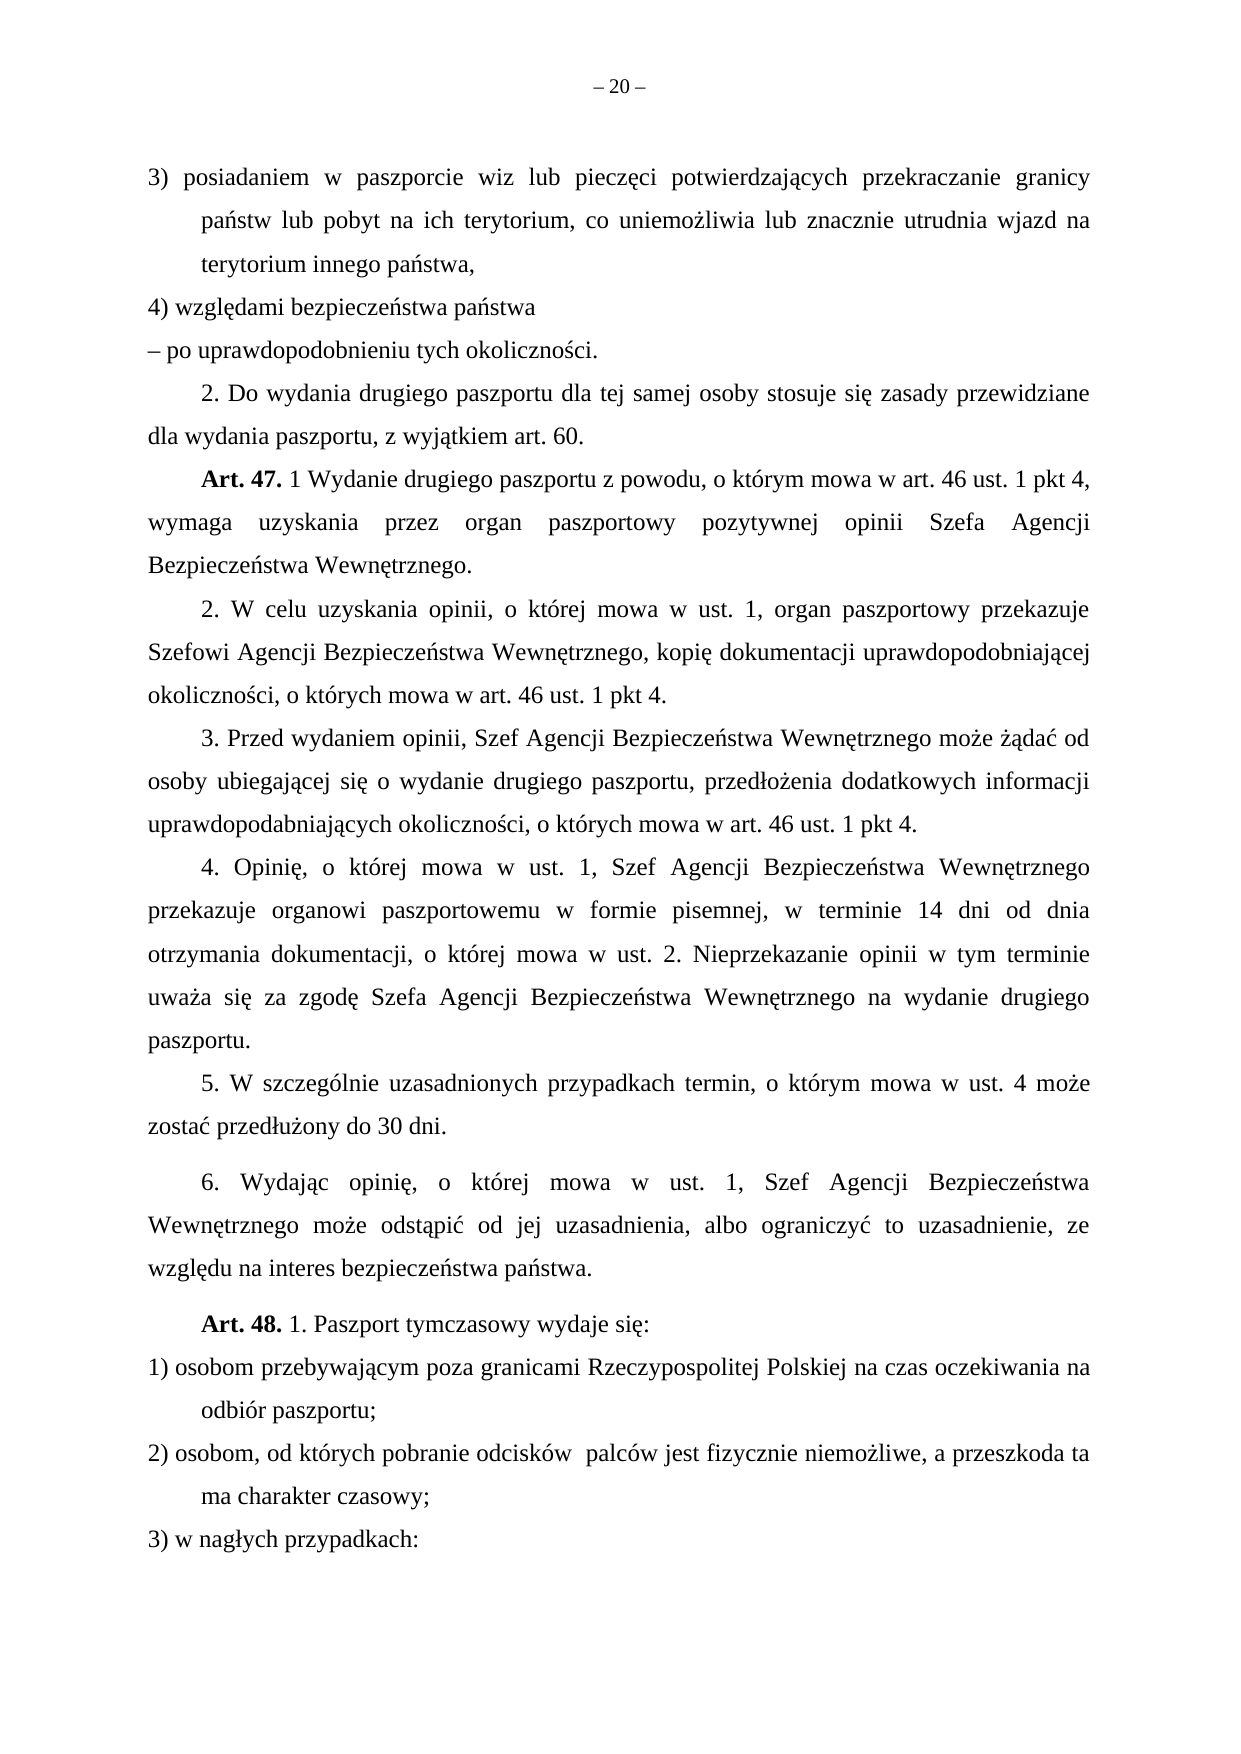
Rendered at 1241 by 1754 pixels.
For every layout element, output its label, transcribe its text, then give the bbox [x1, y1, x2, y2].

text 4) względami bezpieczeństwa państwa [148, 292, 1091, 321]
text 2. W celu uzyskania opinii, o której mowa w ust. 1, organ paszportowy przekazuje Szefowi Agencji Bezpieczeństwa Wewnętrznego, kopię dokumentacji uprawdopodobniającej okoliczności, o których mowa w art. 46 ust. 1 pkt 4. [148, 594, 1091, 709]
text 1) osobom przebywającym poza granicami Rzeczypospolitej Polskiej na czas oczekiwania na odbiór paszportu; [148, 1352, 1091, 1424]
text 3. Przed wydaniem opinii, Szef Agencji Bezpieczeństwa Wewnętrznego może żądać od osoby ubiegającej się o wydanie drugiego paszportu, przedłożenia dodatkowych informacji uprawdopodabniających okoliczności, o których mowa w art. 46 ust. 1 pkt 4. [148, 723, 1091, 838]
text 6. Wydając opinię, o której mowa w ust. 1, Szef Agencji Bezpieczeństwa Wewnętrznego może odstąpić od jej uzasadnienia, albo ograniczyć to uzasadnienie, ze względu na interes bezpieczeństwa państwa. [148, 1167, 1091, 1282]
text – po uprawdopodobnieniu tych okoliczności. [148, 335, 1091, 364]
text 4. Opinię, o której mowa w ust. 1, Szef Agencji Bezpieczeństwa Wewnętrznego przekazuje organowi paszportowemu w formie pisemnej, w terminie 14 dni od dnia otrzymania dokumentacji, o której mowa w ust. 2. Nieprzekazanie opinii w tym terminie uważa się za zgodę Szefa Agencji Bezpieczeństwa Wewnętrznego na wydanie drugiego paszportu. [148, 852, 1091, 1054]
text 5. W szczególnie uzasadnionych przypadkach termin, o którym mowa w ust. 4 może zostać przedłużony do 30 dni. [148, 1068, 1091, 1140]
text Art. 48. 1. Paszport tymczasowy wydaje się: [148, 1309, 1091, 1337]
text Art. 47. 1 Wydanie drugiego paszportu z powodu, o którym mowa w art. 46 ust. 1 pkt 4, wymaga uzyskania przez organ paszportowy pozytywnej opinii Szefa Agencji Bezpieczeństwa Wewnętrznego. [148, 464, 1091, 579]
text 3) w nagłych przypadkach: [148, 1524, 1091, 1553]
text 2) osobom, od których pobranie odcisków palców jest fizycznie niemożliwe, a przeszkoda ta ma charakter czasowy; [148, 1438, 1091, 1510]
text 3) posiadaniem w paszporcie wiz lub pieczęci potwierdzających przekraczanie granicy państw lub pobyt na ich terytorium, co uniemożliwia lub znacznie utrudnia wjazd na terytorium innego państwa, [148, 162, 1091, 277]
text 2. Do wydania drugiego paszportu dla tej samej osoby stosuje się zasady przewidziane dla wydania paszportu, z wyjątkiem art. 60. [148, 378, 1091, 450]
